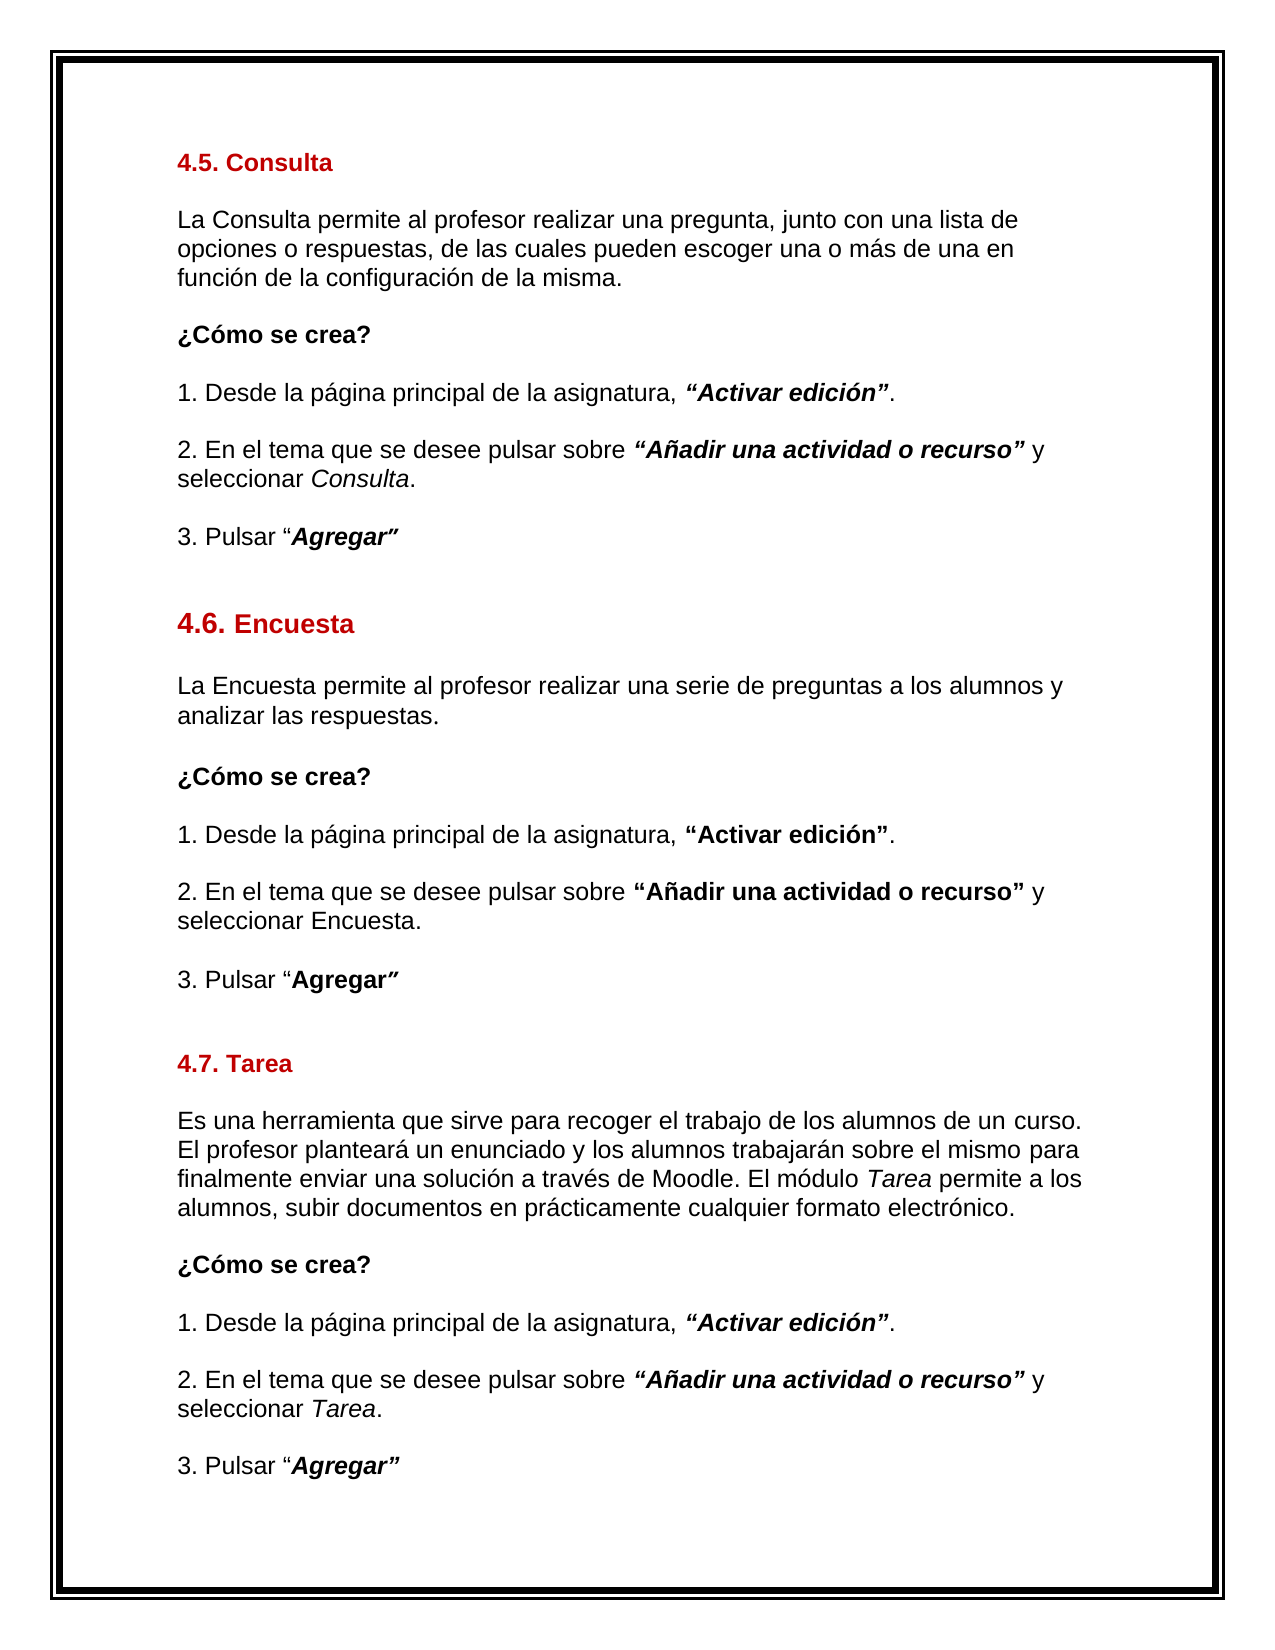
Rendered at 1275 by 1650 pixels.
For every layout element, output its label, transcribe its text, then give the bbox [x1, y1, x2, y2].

text 3. Pulsar “Agregar” [177, 1451, 1098, 1480]
text La Consulta permite al profesor realizar una pregunta, junto con una lista de opciones o respuestas, de las cuales pueden escoger una o más de una en función de la configuración de la misma. [177, 205, 1098, 291]
text 3. Pulsar “Agregar” [177, 964, 1098, 995]
text 1. Desde la página principal de la asignatura, “Activar edición”. [177, 377, 1098, 406]
text 4.6. Encuesta [177, 606, 1098, 640]
text ¿Cómo se crea? [177, 1250, 1098, 1279]
text 4.5. Consulta [177, 147, 1098, 176]
text 2. En el tema que se desee pulsar sobre “Añadir una actividad o recurso” y seleccionar Consulta. [177, 435, 1098, 492]
text 4.7. Tarea [177, 1049, 1098, 1077]
text ¿Cómo se crea? [177, 320, 1098, 349]
text Es una herramienta que sirve para recoger el trabajo de los alumnos de un curso. El profesor planteará un enunciado y los alumnos trabajarán sobre el mismo para finalmente enviar una solución a través de Moodle. El módulo Tarea permite a los alumnos, subir documentos en prácticamente cualquier formato electrónico. [177, 1106, 1098, 1221]
text 2. En el tema que se desee pulsar sobre “Añadir una actividad o recurso” y seleccionar Encuesta. [177, 877, 1098, 935]
text La Encuesta permite al profesor realizar una serie de preguntas a los alumnos y analizar las respuestas. [177, 671, 1098, 731]
text 3. Pulsar “Agregar” [177, 521, 1098, 552]
text 1. Desde la página principal de la asignatura, “Activar edición”. [177, 1307, 1098, 1336]
text 1. Desde la página principal de la asignatura, “Activar edición”. [177, 820, 1098, 849]
text ¿Cómo se crea? [177, 762, 1098, 791]
text 2. En el tema que se desee pulsar sobre “Añadir una actividad o recurso” y seleccionar Tarea. [177, 1365, 1098, 1422]
